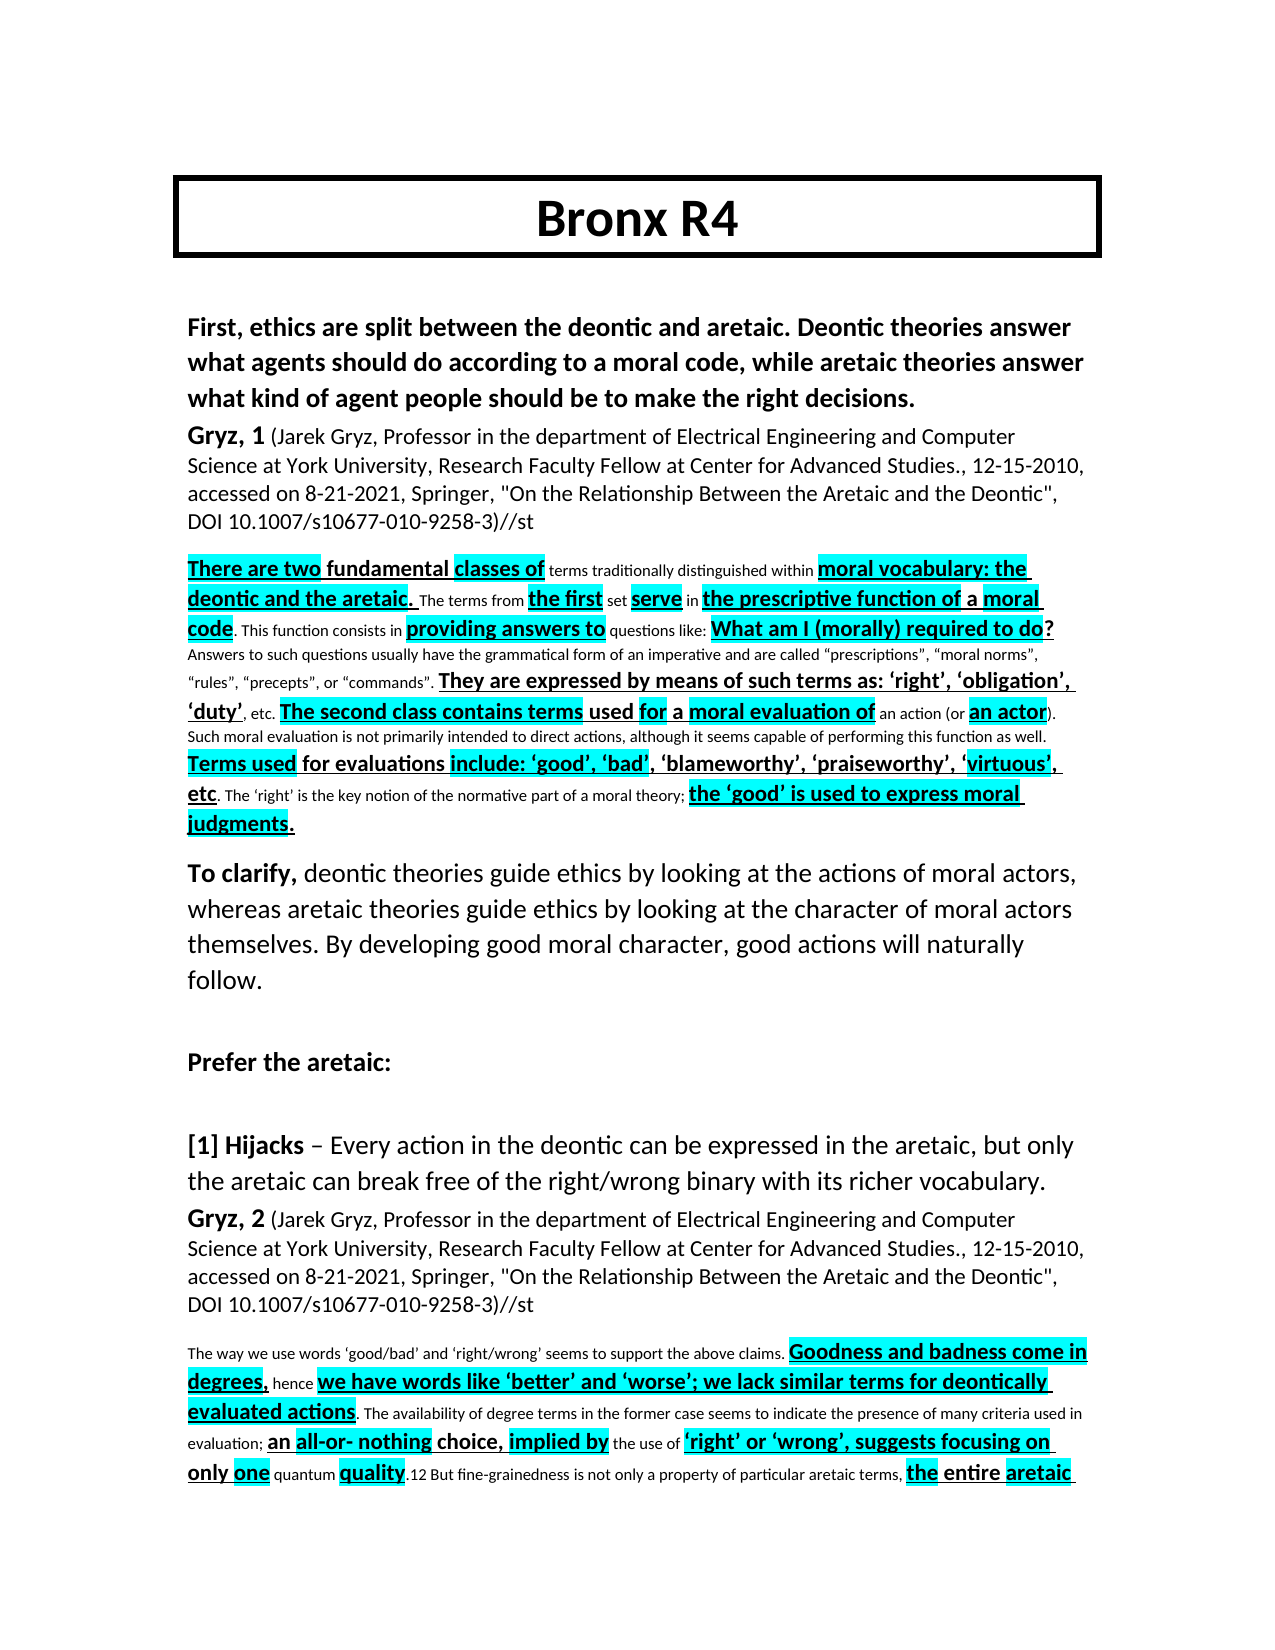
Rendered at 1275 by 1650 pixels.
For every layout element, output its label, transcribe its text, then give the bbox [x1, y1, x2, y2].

subtitle [1] Hijacks – Every action in the deontic can be expressed in the aretaic, but only the aretaic can break free of the right/wrong binary with its richer vocabulary. [187, 1128, 1087, 1197]
subtitle Prefer the aretaic: [187, 1046, 1087, 1079]
subtitle To clarify, deontic theories guide ethics by looking at the actions of moral actors, whereas aretaic theories guide ethics by looking at the character of moral actors themselves. By developing good moral character, good actions will naturally follow. [187, 856, 1087, 996]
text Gryz, 2 (Jarek Gryz, Professor in the department of Electrical Engineering and Computer Science at York University, Research Faculty Fellow at Center for Advanced Studies., 12-15-2010, accessed on 8-21-2021, Springer, "On the Relationship Between the Aretaic and the Deontic", DOI 10.1007/s10677-010-9258-3)//st [187, 1201, 1087, 1318]
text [187, 1337, 1087, 1486]
subtitle Bronx R4 [179, 181, 1096, 252]
text There are two fundamental classes of terms traditionally distinguished within moral vocabulary: the deontic and the aretaic. The terms from the first set serve in the prescriptive function of a moral code. This function consists in providing answers to questions like: What am I (morally) required to do? Answers to such questions usually have the grammatical form of an imperative and are called “prescriptions”, “moral norms”, “rules”, “precepts”, or “commands”. They are expressed by means of such terms as: ‘right’, ‘obligation’, ‘duty’, etc. The second class contains terms used for a moral evaluation of an action (or an actor). Such moral evaluation is not primarily intended to direct actions, although it seems capable of performing this function as well. Terms used for evaluations include: ‘good’, ‘bad’, ‘blameworthy’, ‘praiseworthy’, ‘virtuous’, etc. The ‘right’ is the key notion of the normative part of a moral theory; the ‘good’ is used to express moral judgments. [187, 554, 1087, 837]
text Gryz, 1 (Jarek Gryz, Professor in the department of Electrical Engineering and Computer Science at York University, Research Faculty Fellow at Center for Advanced Studies., 12-15-2010, accessed on 8-21-2021, Springer, "On the Relationship Between the Aretaic and the Deontic", DOI 10.1007/s10677-010-9258-3)//st [187, 418, 1087, 535]
subtitle First, ethics are split between the deontic and aretaic. Deontic theories answer what agents should do according to a moral code, while aretaic theories answer what kind of agent people should be to make the right decisions. [187, 310, 1087, 414]
